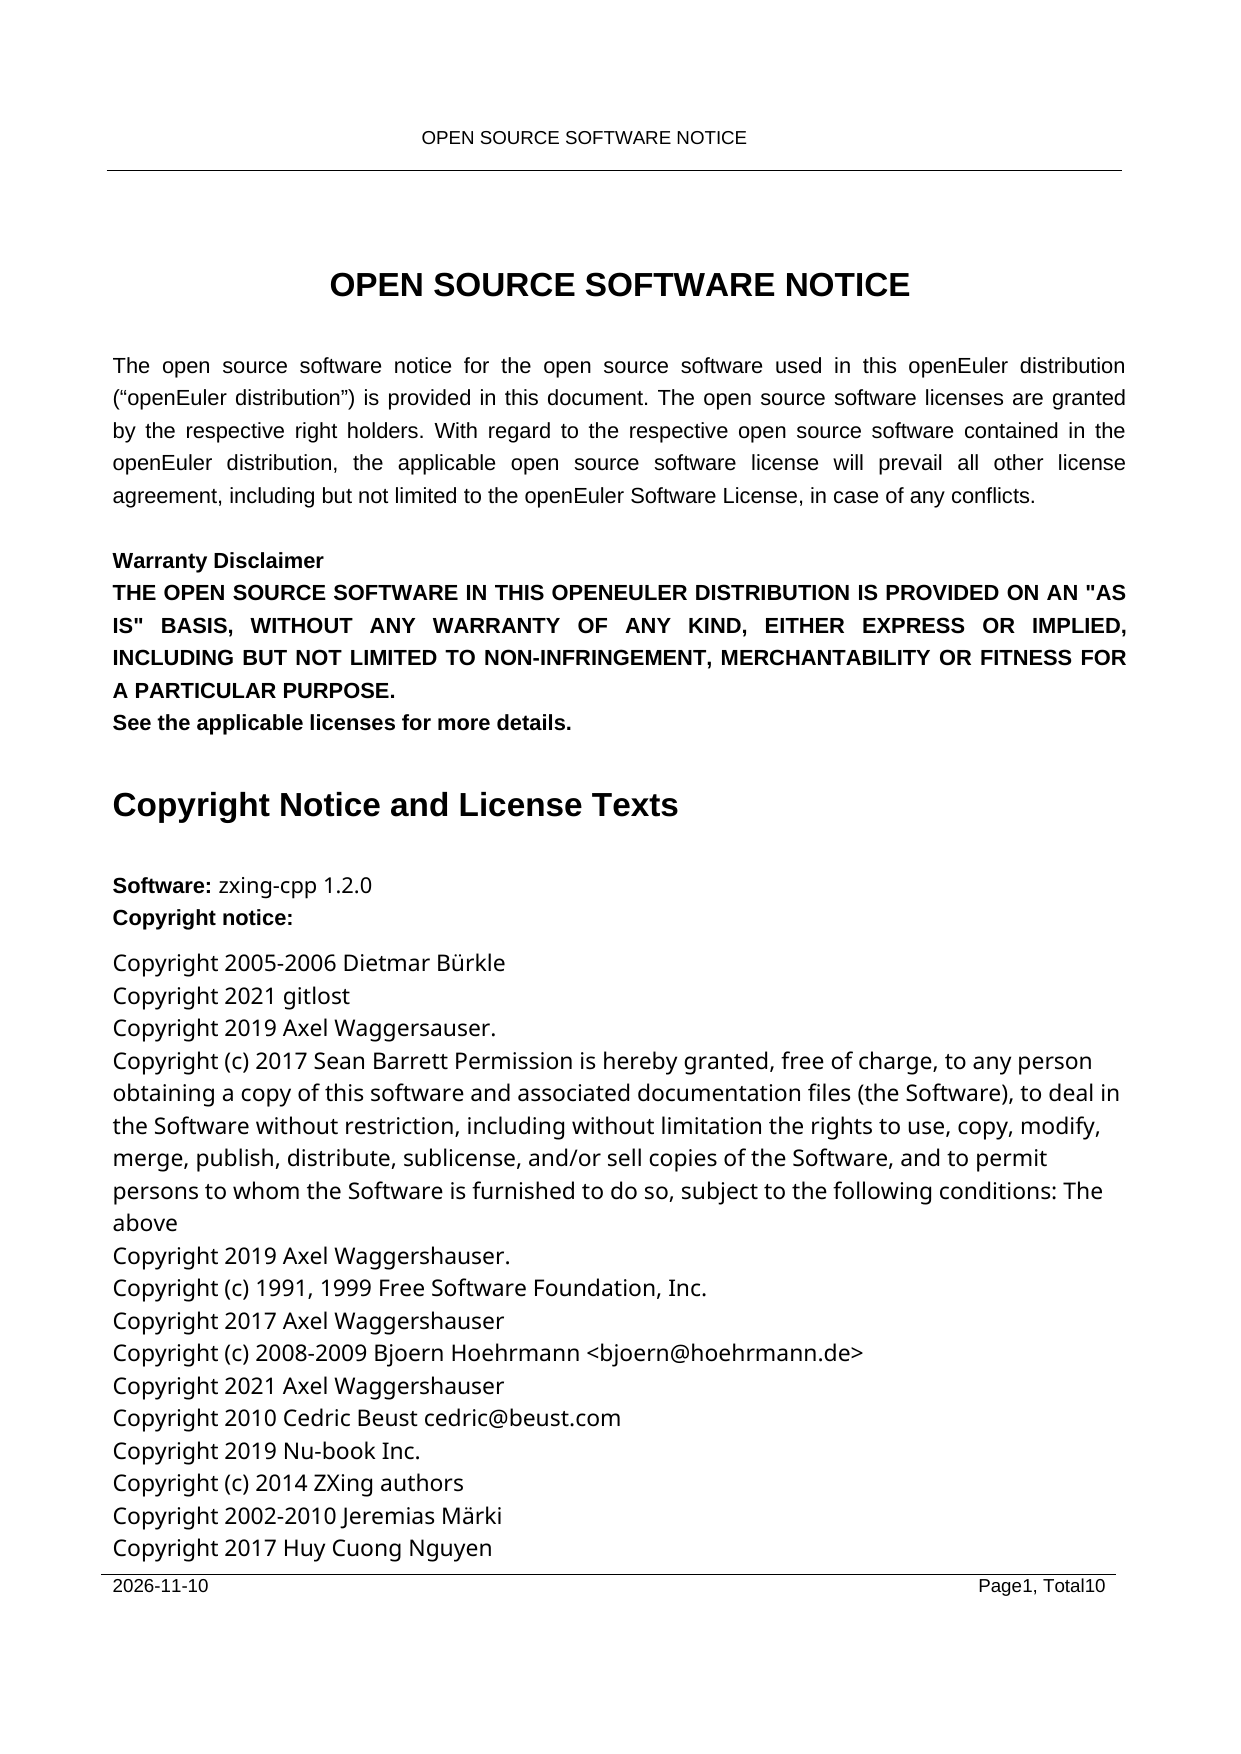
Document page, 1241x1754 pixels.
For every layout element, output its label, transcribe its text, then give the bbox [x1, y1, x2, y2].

text Copyright Notice and License Texts [112, 771, 1128, 836]
text OPEN SOURCE SOFTWARE NOTICE [112, 251, 1128, 316]
title Software: zxing-cpp 1.2.0 [112, 869, 1128, 901]
text The open source software notice for the open source software used in this openEuler distribution (“openEuler distribution”) is provided in this document. The open source software licenses are granted by the respective right holders. With regard to the respective open source software contained in the openEuler distribution, the applicable open source software license will prevail all other license agreement, including but not limited to the openEuler Software License, in case of any conflicts. [112, 349, 1128, 511]
text Copyright notice: [112, 901, 1128, 934]
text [112, 947, 1128, 1564]
text THE OPEN SOURCE SOFTWARE IN THIS OPENEULER DISTRIBUTION IS PROVIDED ON AN "AS IS" BASIS, WITHOUT ANY WARRANTY OF ANY KIND, EITHER EXPRESS OR IMPLIED, INCLUDING BUT NOT LIMITED TO NON-INFRINGEMENT, MERCHANTABILITY OR FITNESS FOR A PARTICULAR PURPOSE. See the applicable licenses for more details. [112, 576, 1128, 739]
text Warranty Disclaimer [112, 544, 1128, 576]
